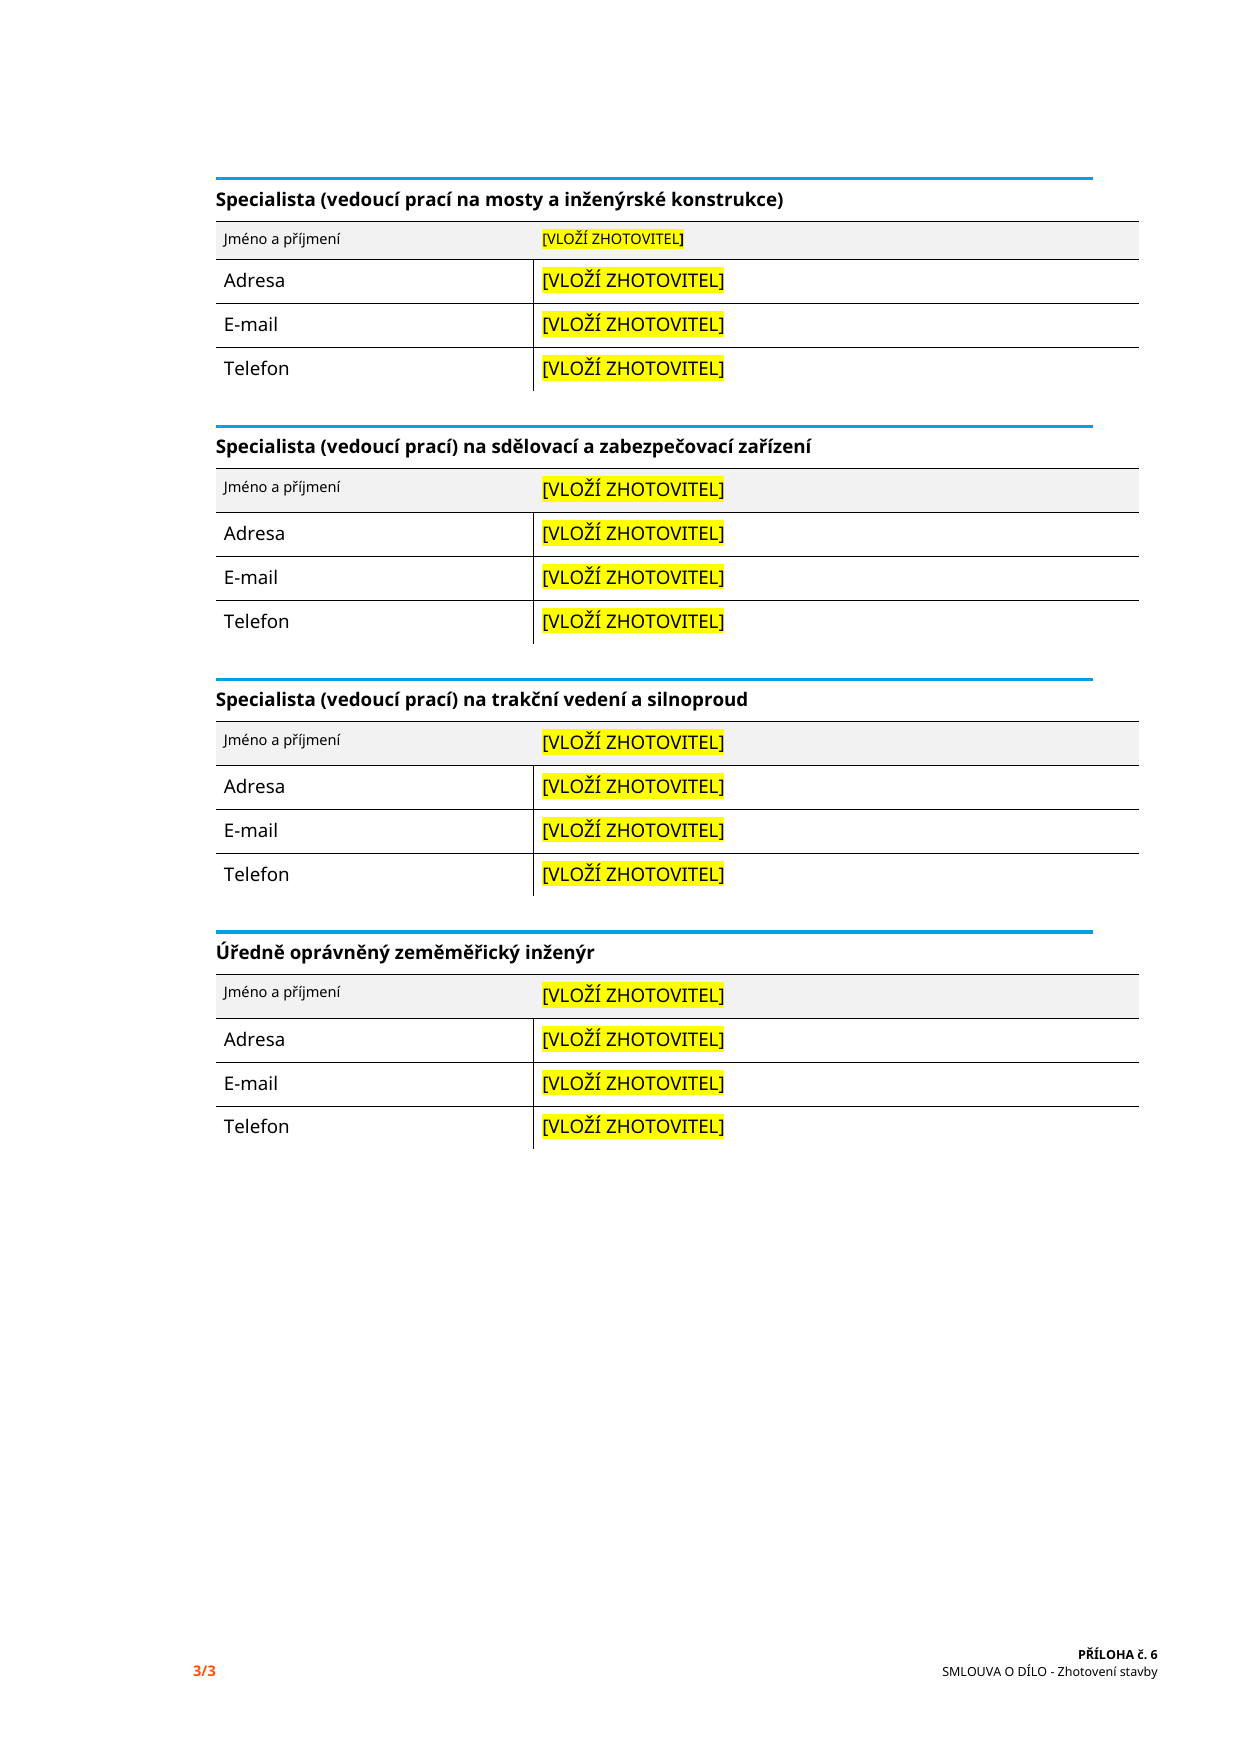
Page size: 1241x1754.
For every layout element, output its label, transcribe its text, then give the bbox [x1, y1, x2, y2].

table_cell [VLOŽÍ ZHOTOVITEL] [534, 557, 1139, 600]
text Specialista (vedoucí prací) na sdělovací a zabezpečovací zařízení [216, 428, 1093, 459]
table_cell E-mail [216, 304, 533, 347]
table_cell Telefon [216, 348, 533, 391]
table_cell [VLOŽÍ ZHOTOVITEL] [534, 601, 1139, 643]
table_cell [VLOŽÍ ZHOTOVITEL] [534, 348, 1139, 391]
text Úředně oprávněný zeměměřický inženýr [216, 934, 1093, 965]
table_cell [VLOŽÍ ZHOTOVITEL] [534, 1019, 1139, 1062]
table_cell [VLOŽÍ ZHOTOVITEL] [534, 304, 1139, 347]
table_header Jméno a příjmení [216, 975, 534, 1018]
table_cell [VLOŽÍ ZHOTOVITEL] [534, 260, 1139, 303]
table_cell E-mail [216, 810, 533, 853]
table_cell [VLOŽÍ ZHOTOVITEL] [534, 1063, 1139, 1106]
table_header [VLOŽÍ ZHOTOVITEL] [534, 469, 1139, 512]
text Specialista (vedoucí prací) na trakční vedení a silnoproud [216, 681, 1093, 712]
table_cell Adresa [216, 513, 533, 556]
table_cell Adresa [216, 260, 533, 303]
table_cell Telefon [216, 1107, 533, 1149]
table_header [VLOŽÍ ZHOTOVITEL] [534, 222, 1139, 259]
table_cell Telefon [216, 854, 533, 896]
table_header [VLOŽÍ ZHOTOVITEL] [534, 722, 1139, 765]
table_cell E-mail [216, 1063, 533, 1106]
table_header Jméno a příjmení [216, 222, 534, 259]
table_cell Telefon [216, 601, 533, 643]
table_header Jméno a příjmení [216, 469, 534, 512]
table_cell [VLOŽÍ ZHOTOVITEL] [534, 810, 1139, 853]
table_cell [VLOŽÍ ZHOTOVITEL] [534, 854, 1139, 896]
table_cell Adresa [216, 766, 533, 809]
table_cell [VLOŽÍ ZHOTOVITEL] [534, 766, 1139, 809]
table_cell [VLOŽÍ ZHOTOVITEL] [534, 513, 1139, 556]
table_header Jméno a příjmení [216, 722, 534, 765]
text Specialista (vedoucí prací na mosty a inženýrské konstrukce) [216, 180, 1093, 212]
table_cell E-mail [216, 557, 533, 600]
table_header [VLOŽÍ ZHOTOVITEL] [534, 975, 1139, 1018]
table_cell Adresa [216, 1019, 533, 1062]
table_cell [VLOŽÍ ZHOTOVITEL] [534, 1107, 1139, 1149]
